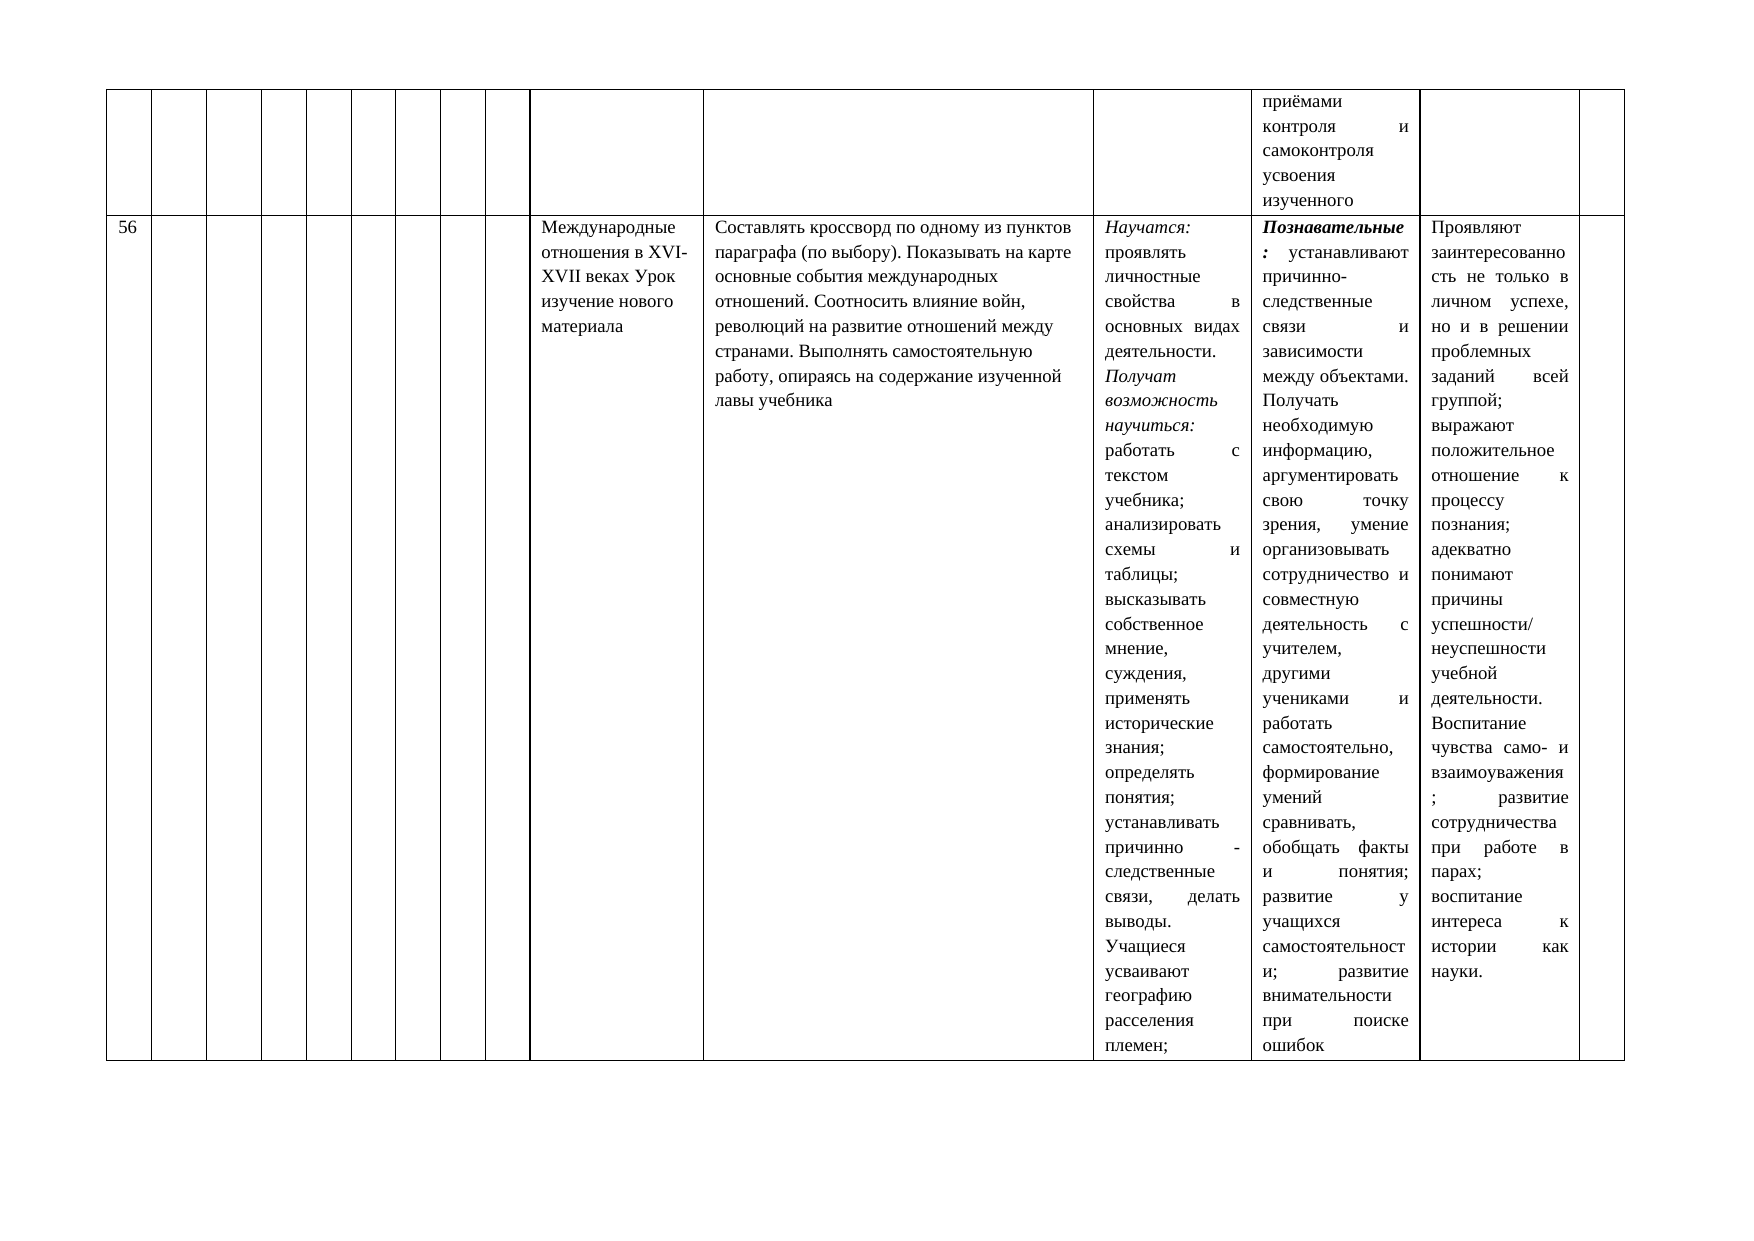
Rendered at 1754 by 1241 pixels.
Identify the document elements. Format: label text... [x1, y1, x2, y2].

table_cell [1421, 90, 1579, 215]
table_cell 56 [107, 216, 151, 1060]
table_cell [152, 216, 206, 1060]
table_cell [307, 216, 351, 1060]
table_cell [352, 90, 395, 215]
table_cell [486, 90, 529, 215]
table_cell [704, 216, 1093, 1060]
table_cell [1094, 90, 1251, 215]
table_cell [262, 216, 306, 1060]
table_cell [262, 90, 306, 215]
table_cell [152, 90, 206, 215]
table_cell [307, 90, 351, 215]
table_cell [441, 90, 485, 215]
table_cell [531, 216, 703, 1060]
table_cell [486, 216, 529, 1060]
table_cell [352, 216, 395, 1060]
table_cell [531, 90, 703, 215]
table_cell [1094, 216, 1251, 1060]
table_cell [396, 90, 440, 215]
table_cell [207, 216, 261, 1060]
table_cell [1421, 216, 1579, 1060]
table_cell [1252, 216, 1419, 1060]
table_cell 55 [107, 90, 151, 215]
table_cell [441, 216, 485, 1060]
table_cell [1580, 90, 1624, 215]
table_cell [396, 216, 440, 1060]
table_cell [704, 90, 1093, 215]
table_cell [207, 90, 261, 215]
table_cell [1252, 90, 1419, 215]
table_cell [1580, 216, 1624, 1060]
